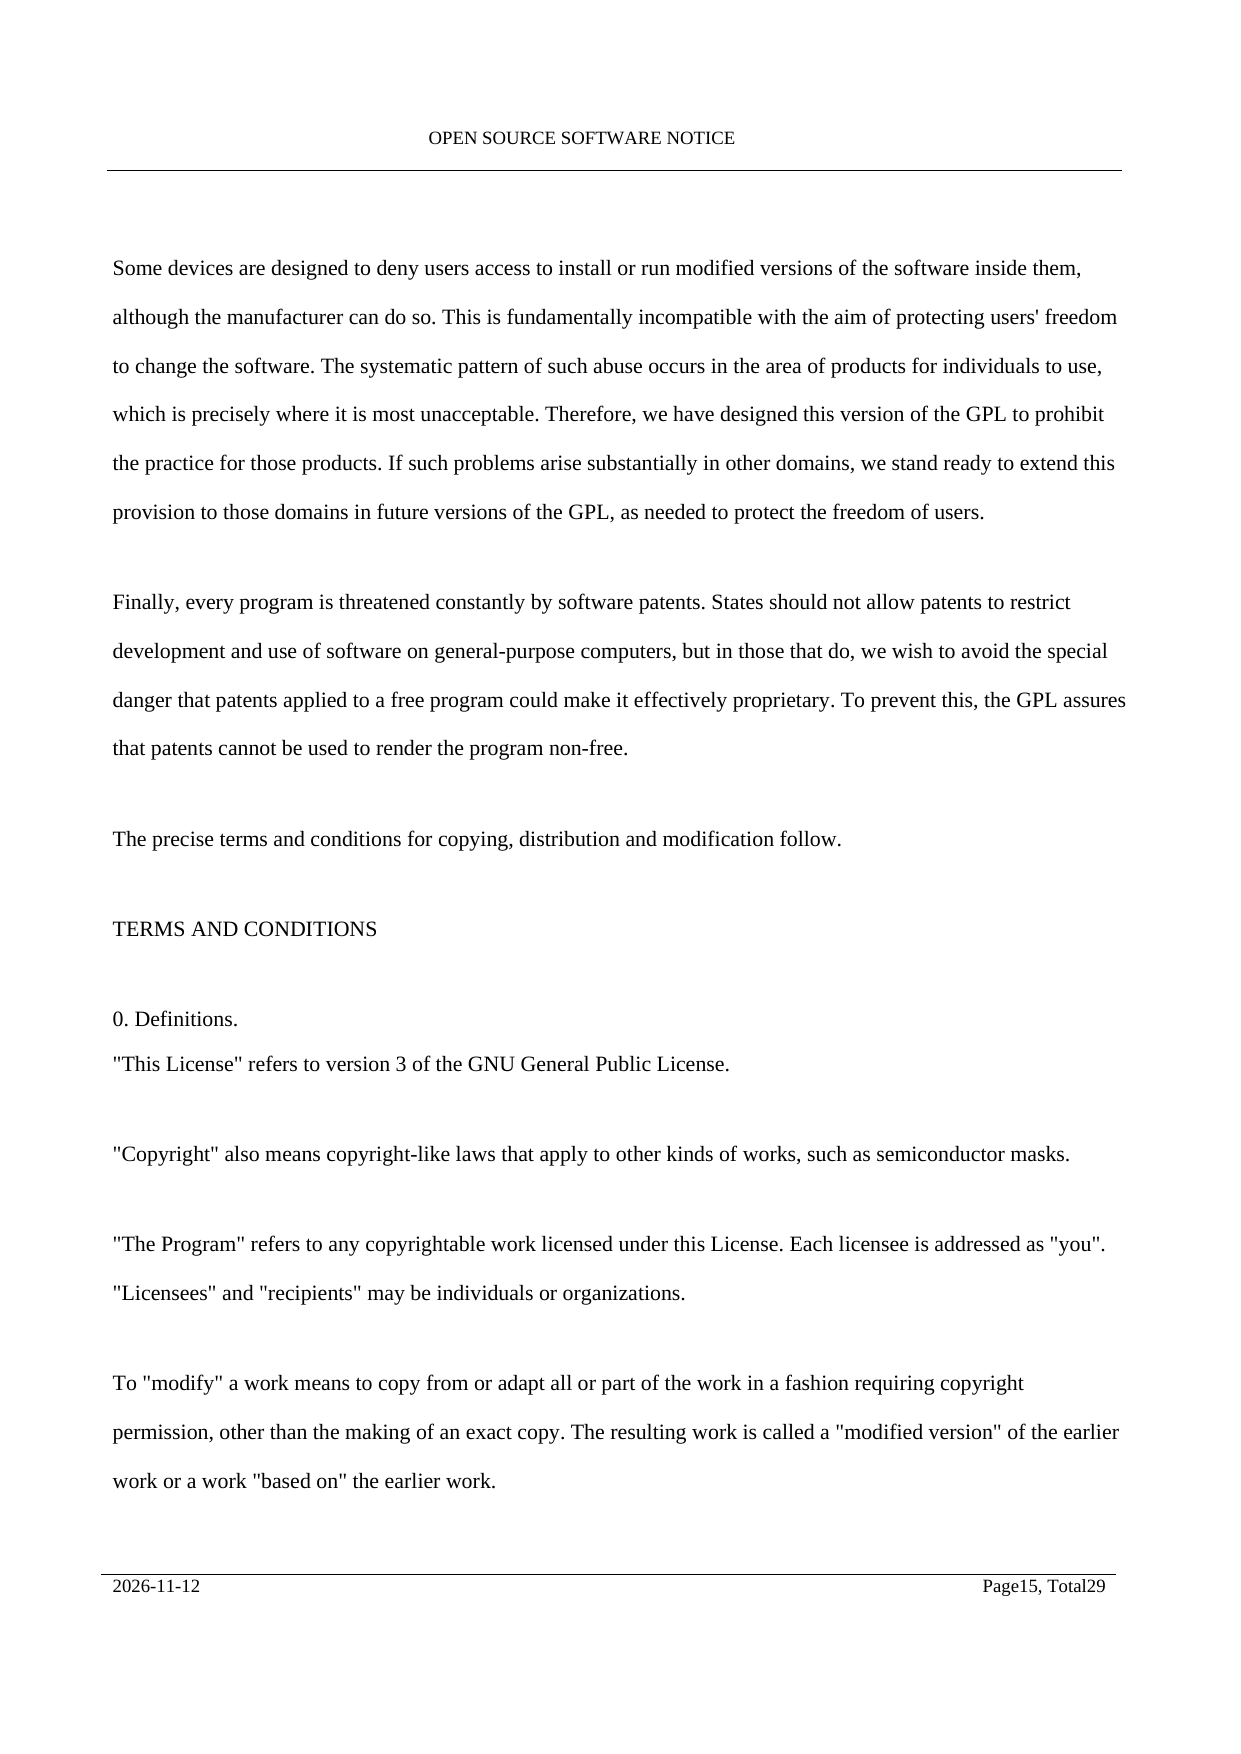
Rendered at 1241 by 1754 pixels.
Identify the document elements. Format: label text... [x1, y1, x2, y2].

text Finally, every program is threatened constantly by software patents. States should not allow patents to restrict development and use of software on general-purpose computers, but in those that do, we wish to avoid the special danger that patents applied to a free program could make it effectively proprietary. To prevent this, the GPL assures that patents cannot be used to render the program non-free. [112, 585, 1128, 764]
text 0. Definitions. [112, 1002, 1128, 1035]
text "Copyright" also means copyright-like laws that apply to other kinds of works, such as semiconductor masks. [112, 1138, 1128, 1170]
text The precise terms and conditions for copying, distribution and modification follow. [112, 822, 1128, 854]
text TERMS AND CONDITIONS [112, 912, 1128, 944]
text Some devices are designed to deny users access to install or run modified versions of the software inside them, although the manufacturer can do so. This is fundamentally incompatible with the aim of protecting users' freedom to change the software. The systematic pattern of such abuse occurs in the area of products for individuals to use, which is precisely where it is most unacceptable. Therefore, we have designed this version of the GPL to prohibit the practice for those products. If such problems arise substantially in other domains, we stand ready to extend this provision to those domains in future versions of the GPL, as needed to protect the freedom of users. [112, 251, 1128, 528]
text To "modify" a work means to copy from or adapt all or part of the work in a fashion requiring copyright permission, other than the making of an exact copy. The resulting work is called a "modified version" of the earlier work or a work "based on" the earlier work. [112, 1367, 1128, 1497]
text "The Program" refers to any copyrightable work licensed under this License. Each licensee is addressed as "you". "Licensees" and "recipients" may be individuals or organizations. [112, 1228, 1128, 1309]
text "This License" refers to version 3 of the GNU General Public License. [112, 1047, 1128, 1080]
